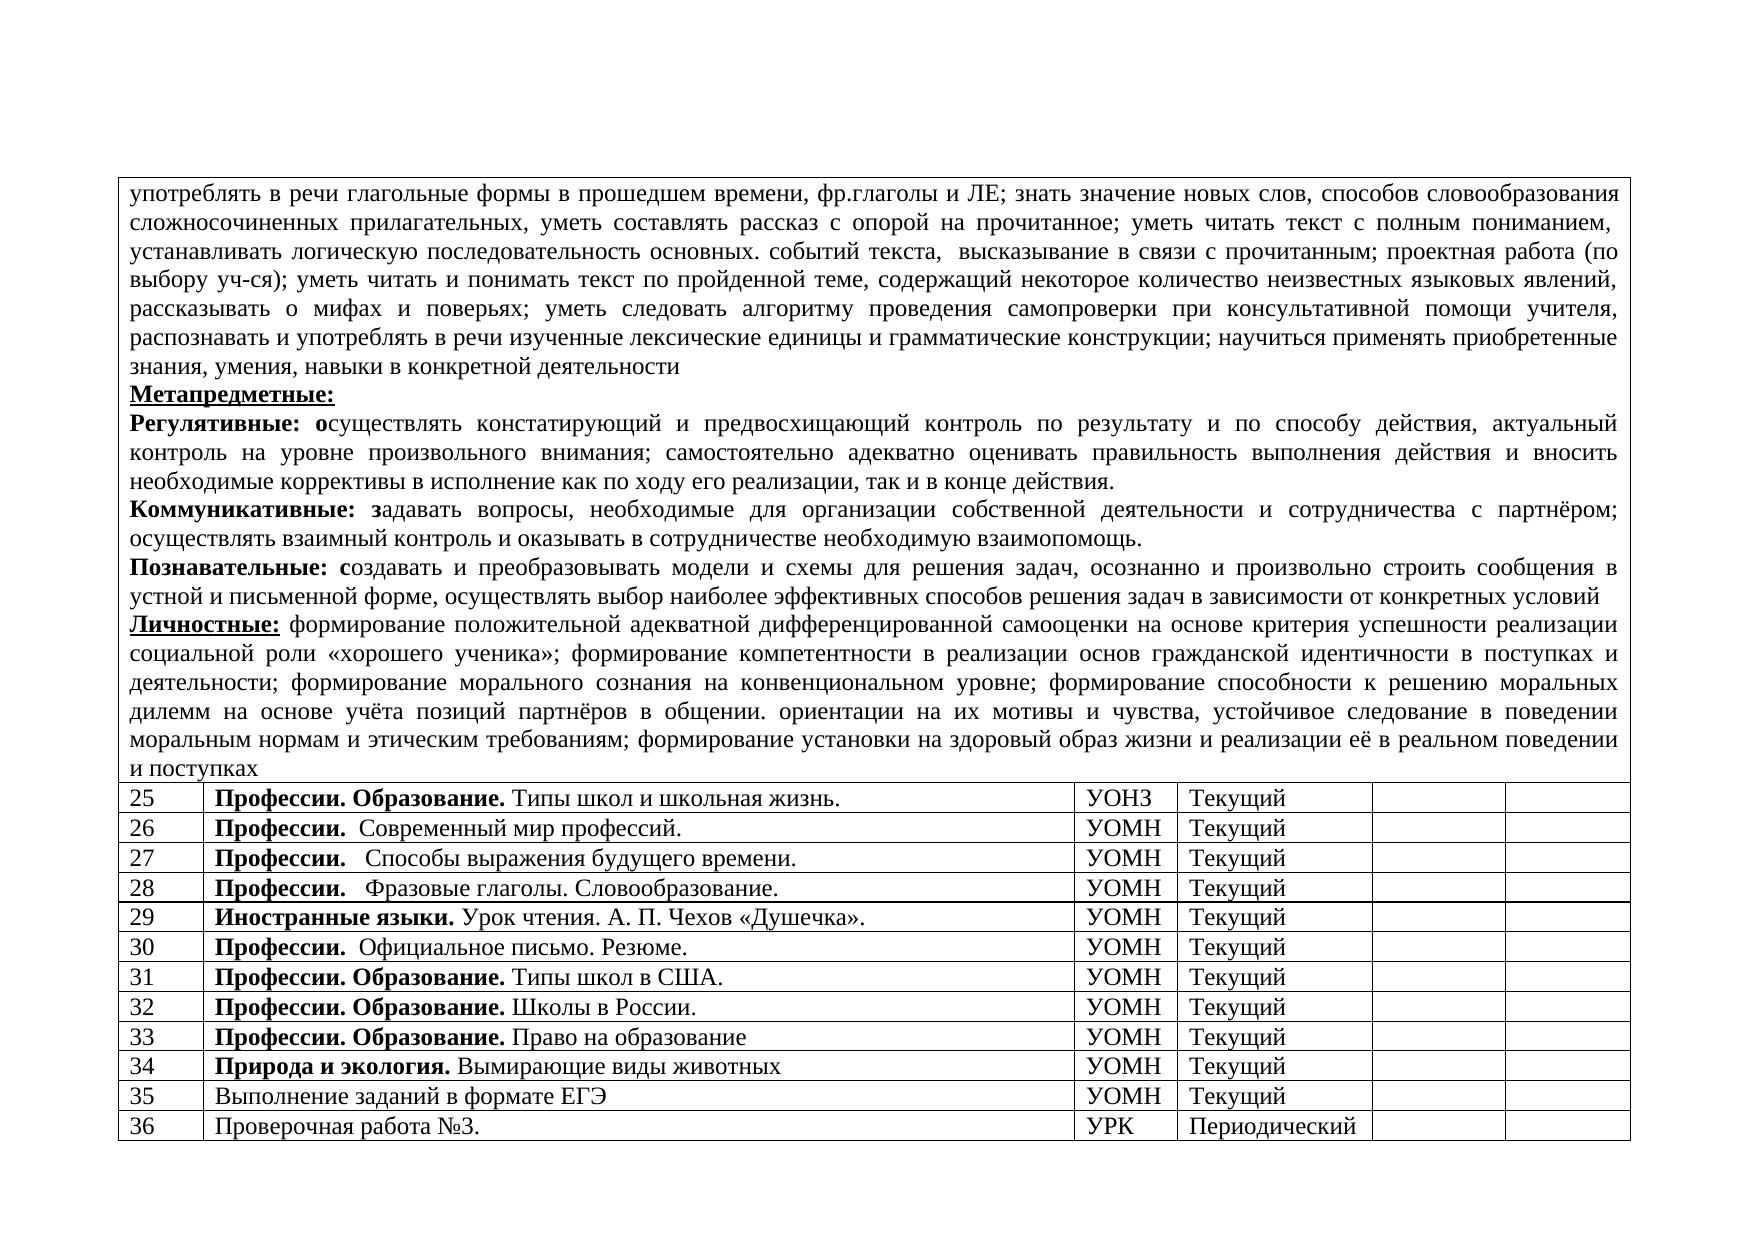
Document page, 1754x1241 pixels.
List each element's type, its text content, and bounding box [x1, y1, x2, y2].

table_cell Периодический [1178, 1111, 1372, 1140]
table_cell Профессии. Фразовые глаголы. Словообразование. [204, 873, 1074, 901]
table_cell [1506, 1051, 1630, 1080]
table_cell 36 [119, 1111, 203, 1140]
table_cell УОНЗ [1075, 783, 1177, 812]
table_cell 30 [119, 932, 203, 961]
table_cell 28 [119, 873, 203, 901]
table_cell УОМН [1075, 962, 1177, 991]
table_cell УОМН [1075, 1022, 1177, 1050]
table_cell 27 [119, 843, 203, 872]
table_cell [1373, 843, 1505, 872]
table_cell УОМН [1075, 992, 1177, 1021]
table_cell [1506, 992, 1630, 1021]
table_cell Текущий [1178, 932, 1372, 961]
table_cell [1506, 843, 1630, 872]
table_cell УРК [1075, 1111, 1177, 1140]
table_cell [1506, 783, 1630, 812]
table_cell [1373, 932, 1505, 961]
table_cell Природа и экология. Вымирающие виды животных [204, 1051, 1074, 1080]
table_cell УОМН [1075, 873, 1177, 901]
table_cell Профессии. Образование. Типы школ и школьная жизнь. [204, 783, 1074, 812]
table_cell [119, 178, 1630, 782]
table_cell Текущий [1178, 783, 1372, 812]
table_cell [1506, 813, 1630, 842]
table_cell [1373, 1051, 1505, 1080]
table_cell Профессии. Способы выражения будущего времени. [204, 843, 1074, 872]
table_cell Профессии. Официальное письмо. Резюме. [204, 932, 1074, 961]
table_cell УОМН [1075, 903, 1177, 931]
table_cell Текущий [1178, 843, 1372, 872]
table_cell [1373, 992, 1505, 1021]
table_cell [1373, 962, 1505, 991]
table_cell 31 [119, 962, 203, 991]
table_cell [1506, 962, 1630, 991]
table_cell 25 [119, 783, 203, 812]
table_cell [1373, 1022, 1505, 1050]
table_cell Текущий [1178, 992, 1372, 1021]
table_cell Текущий [1178, 962, 1372, 991]
table_cell УОМН [1075, 813, 1177, 842]
table_cell 32 [119, 992, 203, 1021]
table_cell Выполнение заданий в формате ЕГЭ [204, 1081, 1074, 1110]
table_cell 35 [119, 1081, 203, 1110]
table_cell [1506, 903, 1630, 931]
table_cell 29 [119, 903, 203, 931]
table_cell Иностранные языки. Урок чтения. А. П. Чехов «Душечка». [204, 903, 1074, 931]
table_cell Профессии. Образование. Типы школ в США. [204, 962, 1074, 991]
table_cell УОМН [1075, 1081, 1177, 1110]
table_cell [1373, 783, 1505, 812]
table_cell [1373, 1111, 1505, 1140]
table_cell Текущий [1178, 1081, 1372, 1110]
table_cell [1373, 813, 1505, 842]
table_cell Текущий [1178, 873, 1372, 901]
table_cell [1373, 1081, 1505, 1110]
table_cell Текущий [1178, 1051, 1372, 1080]
table_cell Текущий [1178, 1022, 1372, 1050]
table_cell УОМН [1075, 1051, 1177, 1080]
table_cell Профессии. Образование. Право на образование [204, 1022, 1074, 1050]
table_cell [1506, 932, 1630, 961]
table_cell [1506, 1111, 1630, 1140]
table_cell [1373, 873, 1505, 901]
table_cell [1506, 1022, 1630, 1050]
table_cell 34 [119, 1051, 203, 1080]
table_cell [1373, 903, 1505, 931]
table_cell [1506, 873, 1630, 901]
table_cell Проверочная работа №3. [204, 1111, 1074, 1140]
table_cell Профессии. Современный мир профессий. [204, 813, 1074, 842]
table_cell Текущий [1178, 813, 1372, 842]
table_cell 26 [119, 813, 203, 842]
table_cell УОМН [1075, 932, 1177, 961]
table_cell Текущий [1178, 903, 1372, 931]
table_cell УОМН [1075, 843, 1177, 872]
table_cell Профессии. Образование. Школы в России. [204, 992, 1074, 1021]
table_cell 33 [119, 1022, 203, 1050]
table_cell [1506, 1081, 1630, 1110]
